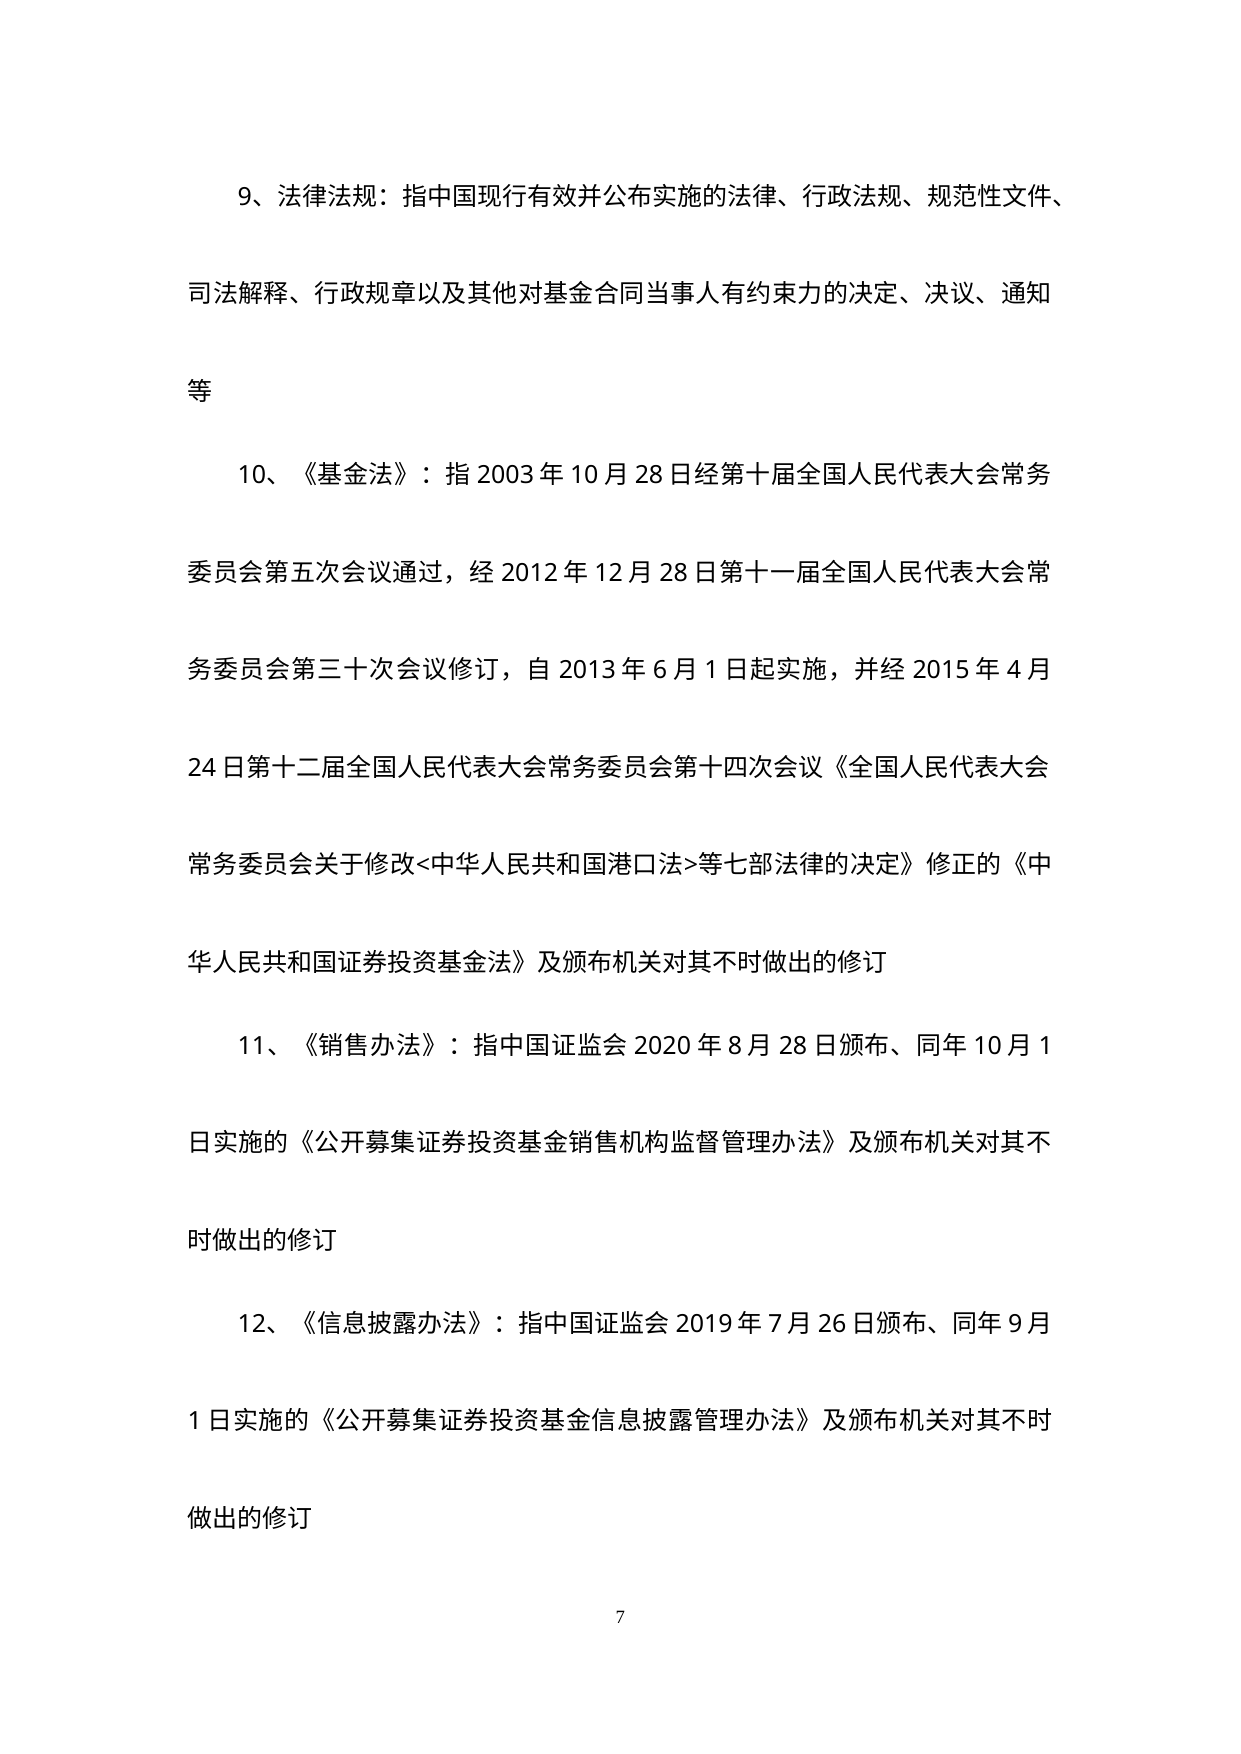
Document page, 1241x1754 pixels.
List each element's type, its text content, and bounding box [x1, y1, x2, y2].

text 9、法律法规：指中国现行有效并公布实施的法律、行政法规、规范性文件、司法解释、行政规章以及其他对基金合同当事人有约束力的决定、决议、通知等 [187, 162, 1053, 422]
text 10、《基金法》：指2003年10月28日经第十届全国人民代表大会常务委员会第五次会议通过，经2012年12月28日第十一届全国人民代表大会常务委员会第三十次会议修订，自2013年6月1日起实施，并经2015年4月24日第十二届全国人民代表大会常务委员会第十四次会议《全国人民代表大会常务委员会关于修改<中华人民共和国港口法>等七部法律的决定》修正的《中华人民共和国证券投资基金法》及颁布机关对其不时做出的修订 [187, 440, 1053, 993]
text 12、《信息披露办法》：指中国证监会2019年7月26日颁布、同年9月1日实施的《公开募集证券投资基金信息披露管理办法》及颁布机关对其不时做出的修订 [187, 1289, 1053, 1549]
text 11、《销售办法》：指中国证监会2020年8月28日颁布、同年10月1日实施的《公开募集证券投资基金销售机构监督管理办法》及颁布机关对其不时做出的修订 [187, 1011, 1053, 1271]
